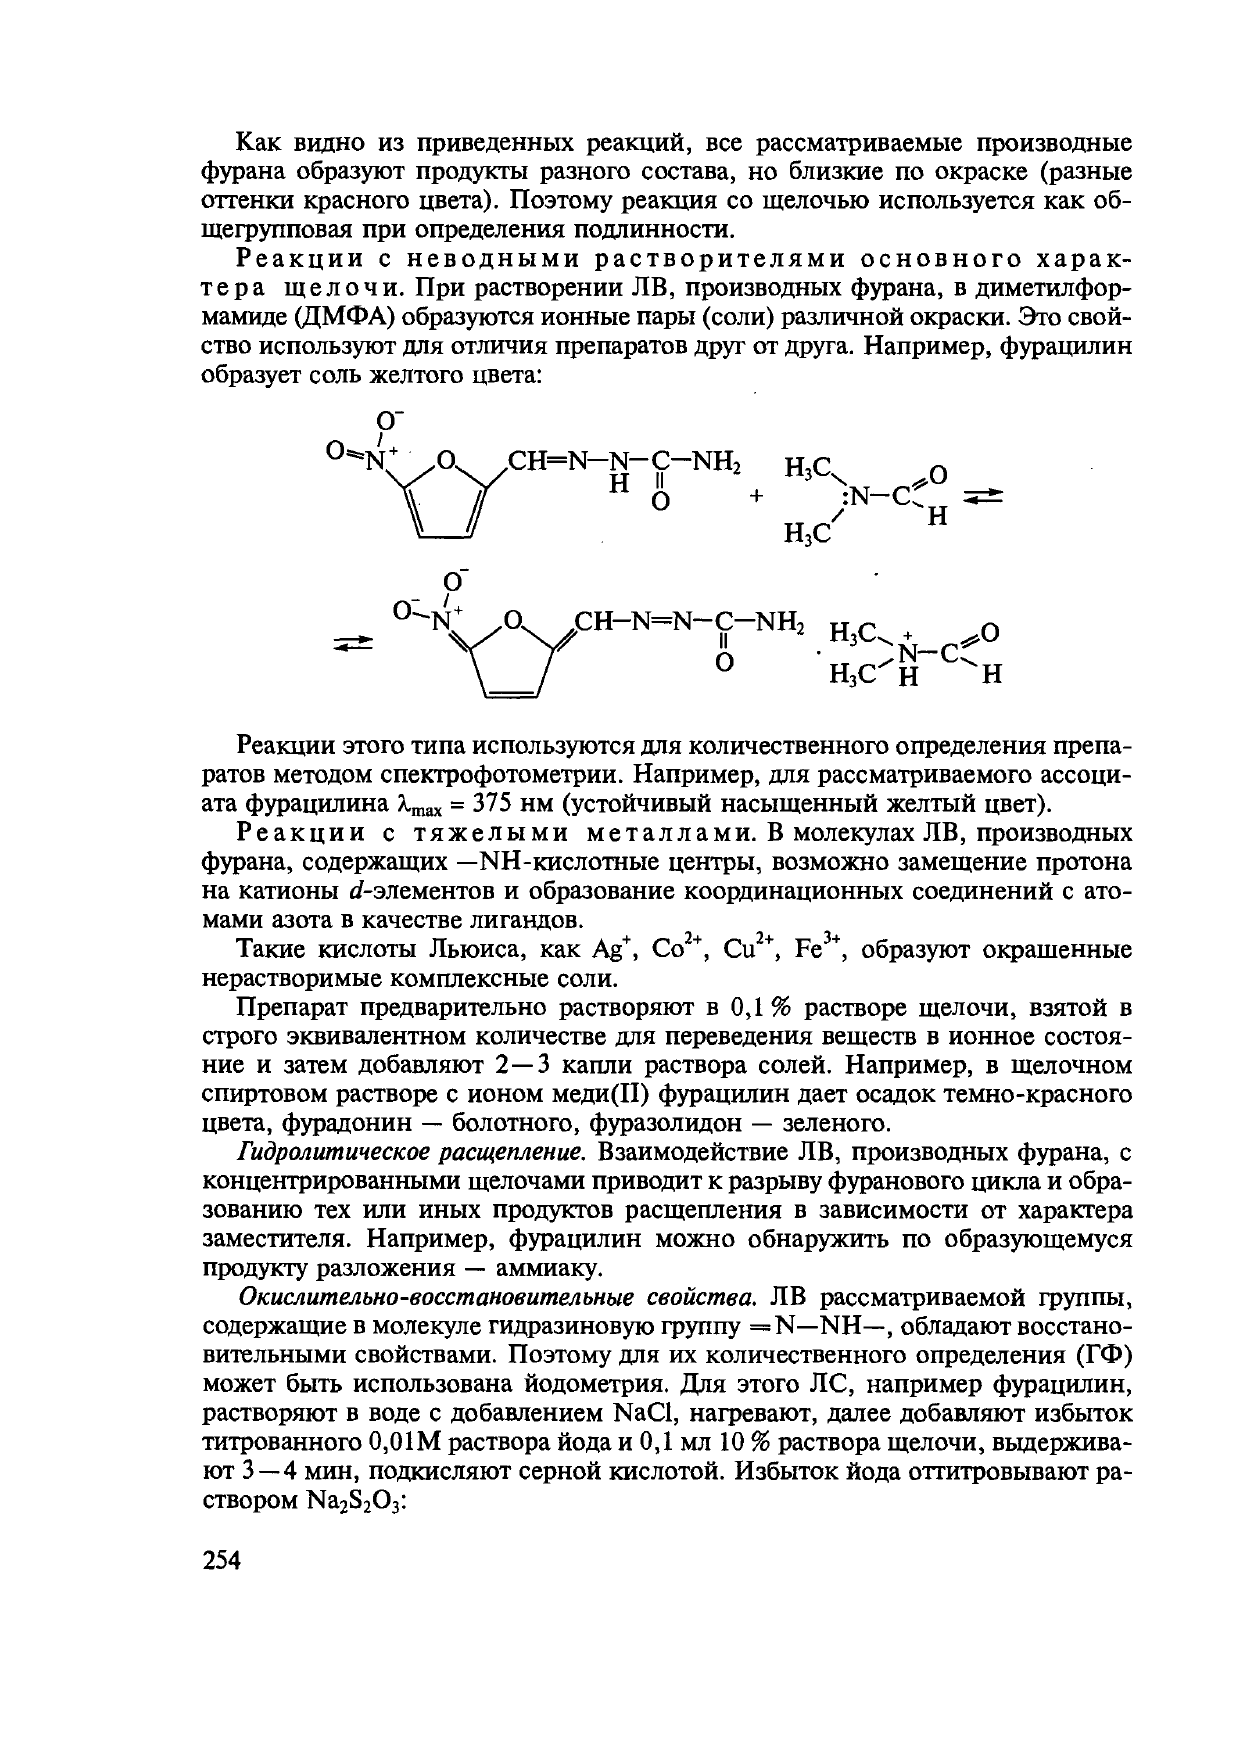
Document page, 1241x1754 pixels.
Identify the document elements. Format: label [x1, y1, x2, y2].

picture [177, 118, 1152, 1618]
